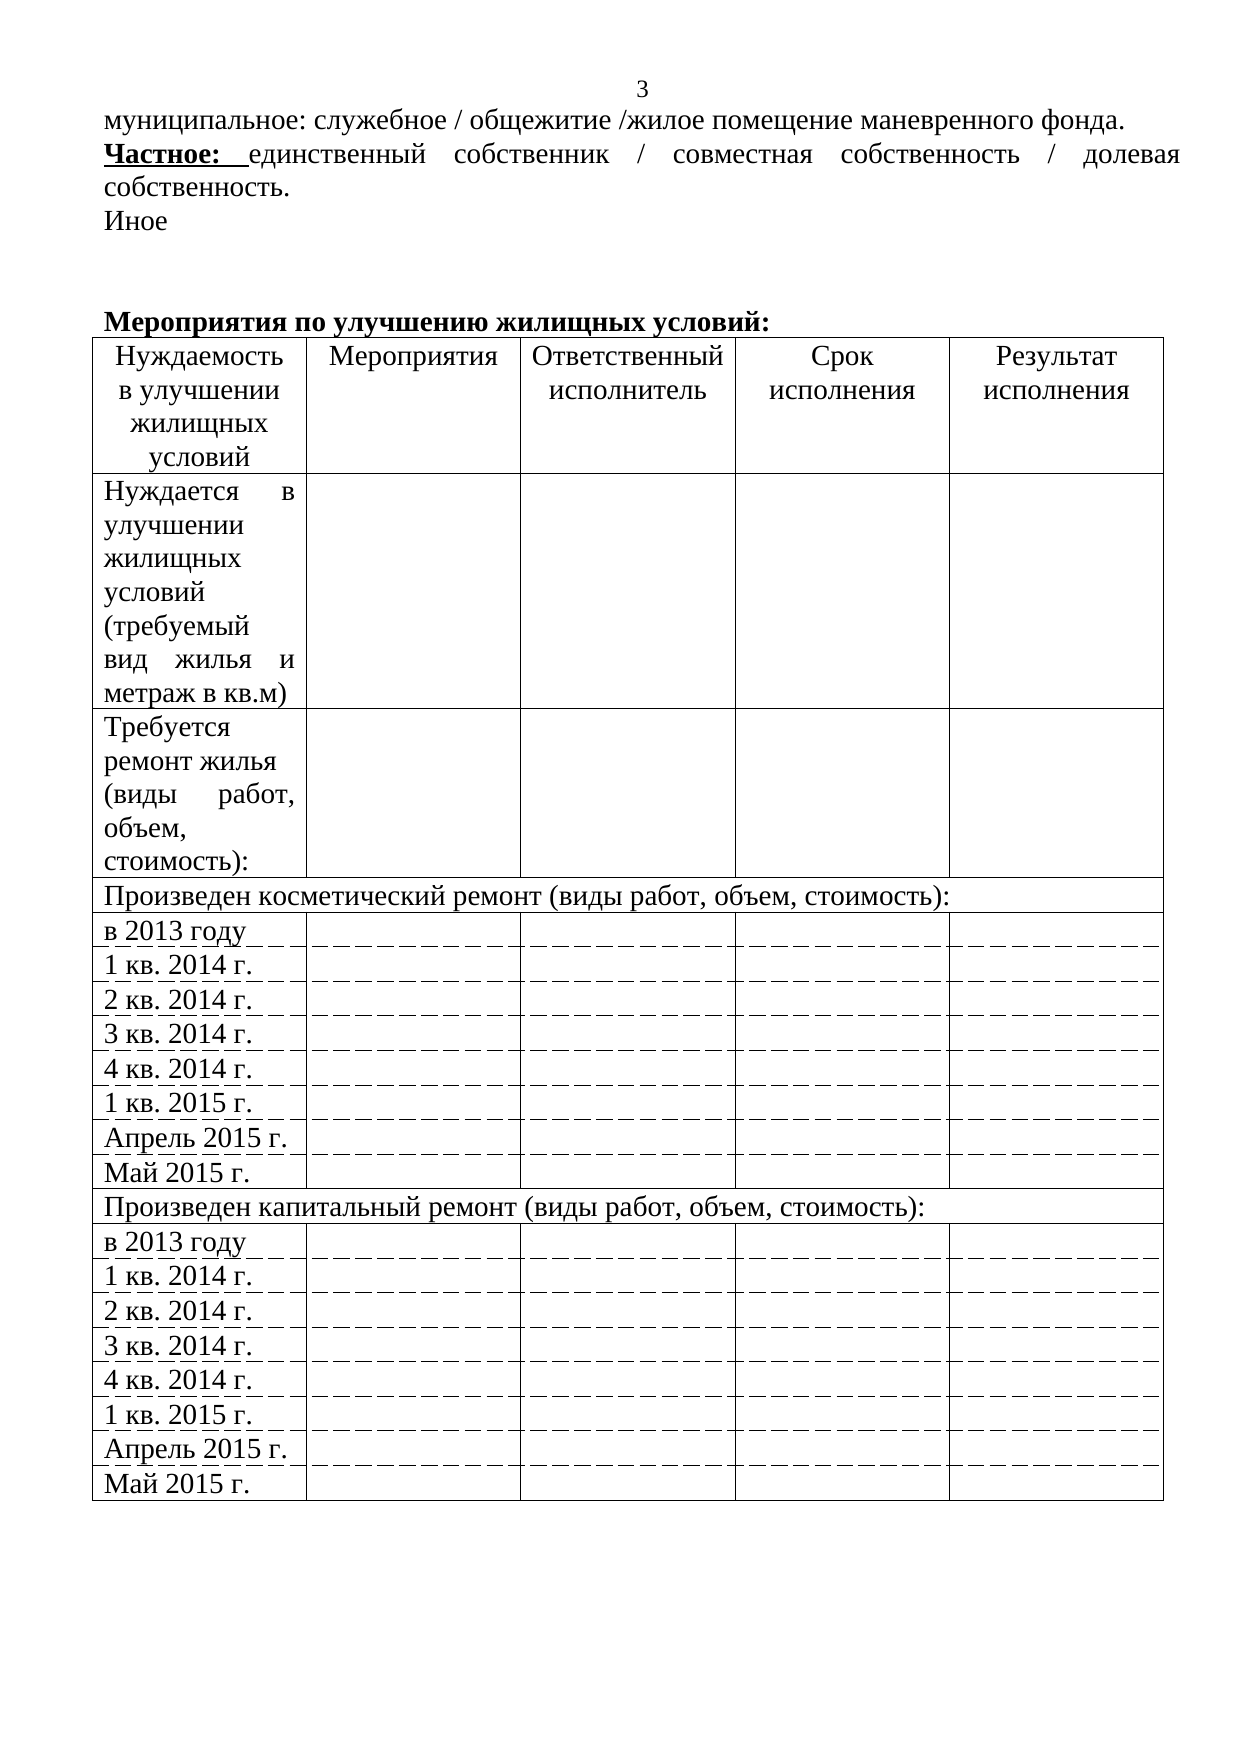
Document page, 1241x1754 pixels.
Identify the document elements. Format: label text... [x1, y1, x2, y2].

table_cell [521, 1050, 735, 1084]
table_cell [736, 1119, 949, 1154]
table_cell [521, 1154, 735, 1188]
table_cell [521, 1119, 735, 1154]
table_cell [307, 1465, 520, 1499]
table_cell [521, 1430, 735, 1465]
table_cell в 2013 году [93, 1224, 306, 1257]
table_cell [736, 1430, 949, 1465]
table_cell [521, 1327, 735, 1361]
table_cell [950, 1224, 1163, 1257]
table_cell 1 кв. 2015 г. [93, 1085, 306, 1119]
table_cell 1 кв. 2014 г. [93, 1258, 306, 1292]
text Мероприятия по улучшению жилищных условий: [103, 304, 1181, 337]
table_cell [521, 1015, 735, 1050]
table_cell [736, 1465, 949, 1499]
text муниципальное: служебное / общежитие /жилое помещение маневренного фонда. [103, 102, 1181, 136]
table_cell [307, 1396, 520, 1430]
table_cell [307, 1015, 520, 1050]
table_cell 1 кв. 2014 г. [93, 946, 306, 981]
table_cell [736, 1258, 949, 1292]
table_cell 3 кв. 2014 г. [93, 1327, 306, 1361]
table_cell [950, 1327, 1163, 1361]
text Иное [103, 203, 1181, 237]
table_header Мероприятия [307, 338, 520, 472]
table_cell Апрель 2015 г. [93, 1430, 306, 1465]
table_cell [521, 709, 735, 877]
table_cell [307, 1050, 520, 1084]
table_cell [950, 1015, 1163, 1050]
table_cell [950, 709, 1163, 877]
table_cell Произведен капитальный ремонт (виды работ, объем, стоимость): [93, 1189, 1163, 1223]
table_cell [950, 1430, 1163, 1465]
table_cell [950, 1050, 1163, 1084]
table_cell [307, 1258, 520, 1292]
table_cell [521, 1258, 735, 1292]
table_cell [736, 1085, 949, 1119]
table_cell [736, 981, 949, 1015]
table_header Ответственный исполнитель [521, 338, 735, 472]
table_cell [736, 1015, 949, 1050]
table_cell [307, 1085, 520, 1119]
table_cell [736, 1050, 949, 1084]
table_cell [521, 1224, 735, 1257]
table_cell [307, 946, 520, 981]
table_cell [736, 474, 949, 708]
table_cell [950, 1465, 1163, 1499]
table_cell [521, 981, 735, 1015]
table_cell [521, 1465, 735, 1499]
table_cell Апрель 2015 г. [93, 1119, 306, 1154]
table_cell [950, 1085, 1163, 1119]
table_cell [307, 1361, 520, 1396]
table_cell [736, 1327, 949, 1361]
table_cell 4 кв. 2014 г. [93, 1361, 306, 1396]
table_cell [950, 1154, 1163, 1188]
table_cell [950, 474, 1163, 708]
table_cell в 2013 году [93, 913, 306, 946]
table_cell 4 кв. 2014 г. [93, 1050, 306, 1084]
table_cell [736, 1224, 949, 1257]
table_cell [736, 1396, 949, 1430]
table_cell [950, 981, 1163, 1015]
table_cell [736, 709, 949, 877]
table_cell [307, 981, 520, 1015]
table_cell [521, 1396, 735, 1430]
table_header Срок исполнения [736, 338, 949, 472]
table_cell 2 кв. 2014 г. [93, 981, 306, 1015]
table_cell Нуждается в улучшении жилищных условий (требуемый вид жилья и метраж в кв.м) [93, 474, 306, 708]
table_cell Требуется ремонт жилья (виды работ, объем, стоимость): [93, 709, 306, 877]
table_cell [736, 1361, 949, 1396]
table_cell [521, 1361, 735, 1396]
table_cell [307, 1119, 520, 1154]
table_cell [307, 1430, 520, 1465]
table_cell [736, 946, 949, 981]
table_cell [307, 1292, 520, 1327]
table_cell Произведен косметический ремонт (виды работ, объем, стоимость): [93, 878, 1163, 912]
table_cell [307, 1224, 520, 1257]
table_cell [736, 1154, 949, 1188]
table_cell [307, 474, 520, 708]
table_cell [950, 1258, 1163, 1292]
table_cell [950, 1396, 1163, 1430]
table_cell [521, 474, 735, 708]
table_cell [521, 946, 735, 981]
table_cell [307, 913, 520, 946]
table_cell [950, 913, 1163, 946]
table_cell [736, 1292, 949, 1327]
table_header Нуждаемость в улучшении жилищных условий [93, 338, 306, 472]
table_cell [307, 1154, 520, 1188]
table_cell [736, 913, 949, 946]
table_cell 2 кв. 2014 г. [93, 1292, 306, 1327]
table_cell [950, 946, 1163, 981]
table_cell [950, 1292, 1163, 1327]
table_cell [521, 913, 735, 946]
table_cell [307, 709, 520, 877]
table_cell 3 кв. 2014 г. [93, 1015, 306, 1050]
table_cell [521, 1292, 735, 1327]
table_cell Май 2015 г. [93, 1465, 306, 1499]
table_cell Май 2015 г. [93, 1154, 306, 1188]
table_header Результат исполнения [950, 338, 1163, 472]
table_cell [950, 1119, 1163, 1154]
table_cell [950, 1361, 1163, 1396]
table_cell [307, 1327, 520, 1361]
table_cell [521, 1085, 735, 1119]
table_cell 1 кв. 2015 г. [93, 1396, 306, 1430]
text Частное: единственный собственник / совместная собственность / долевая собственность. [103, 136, 1181, 203]
